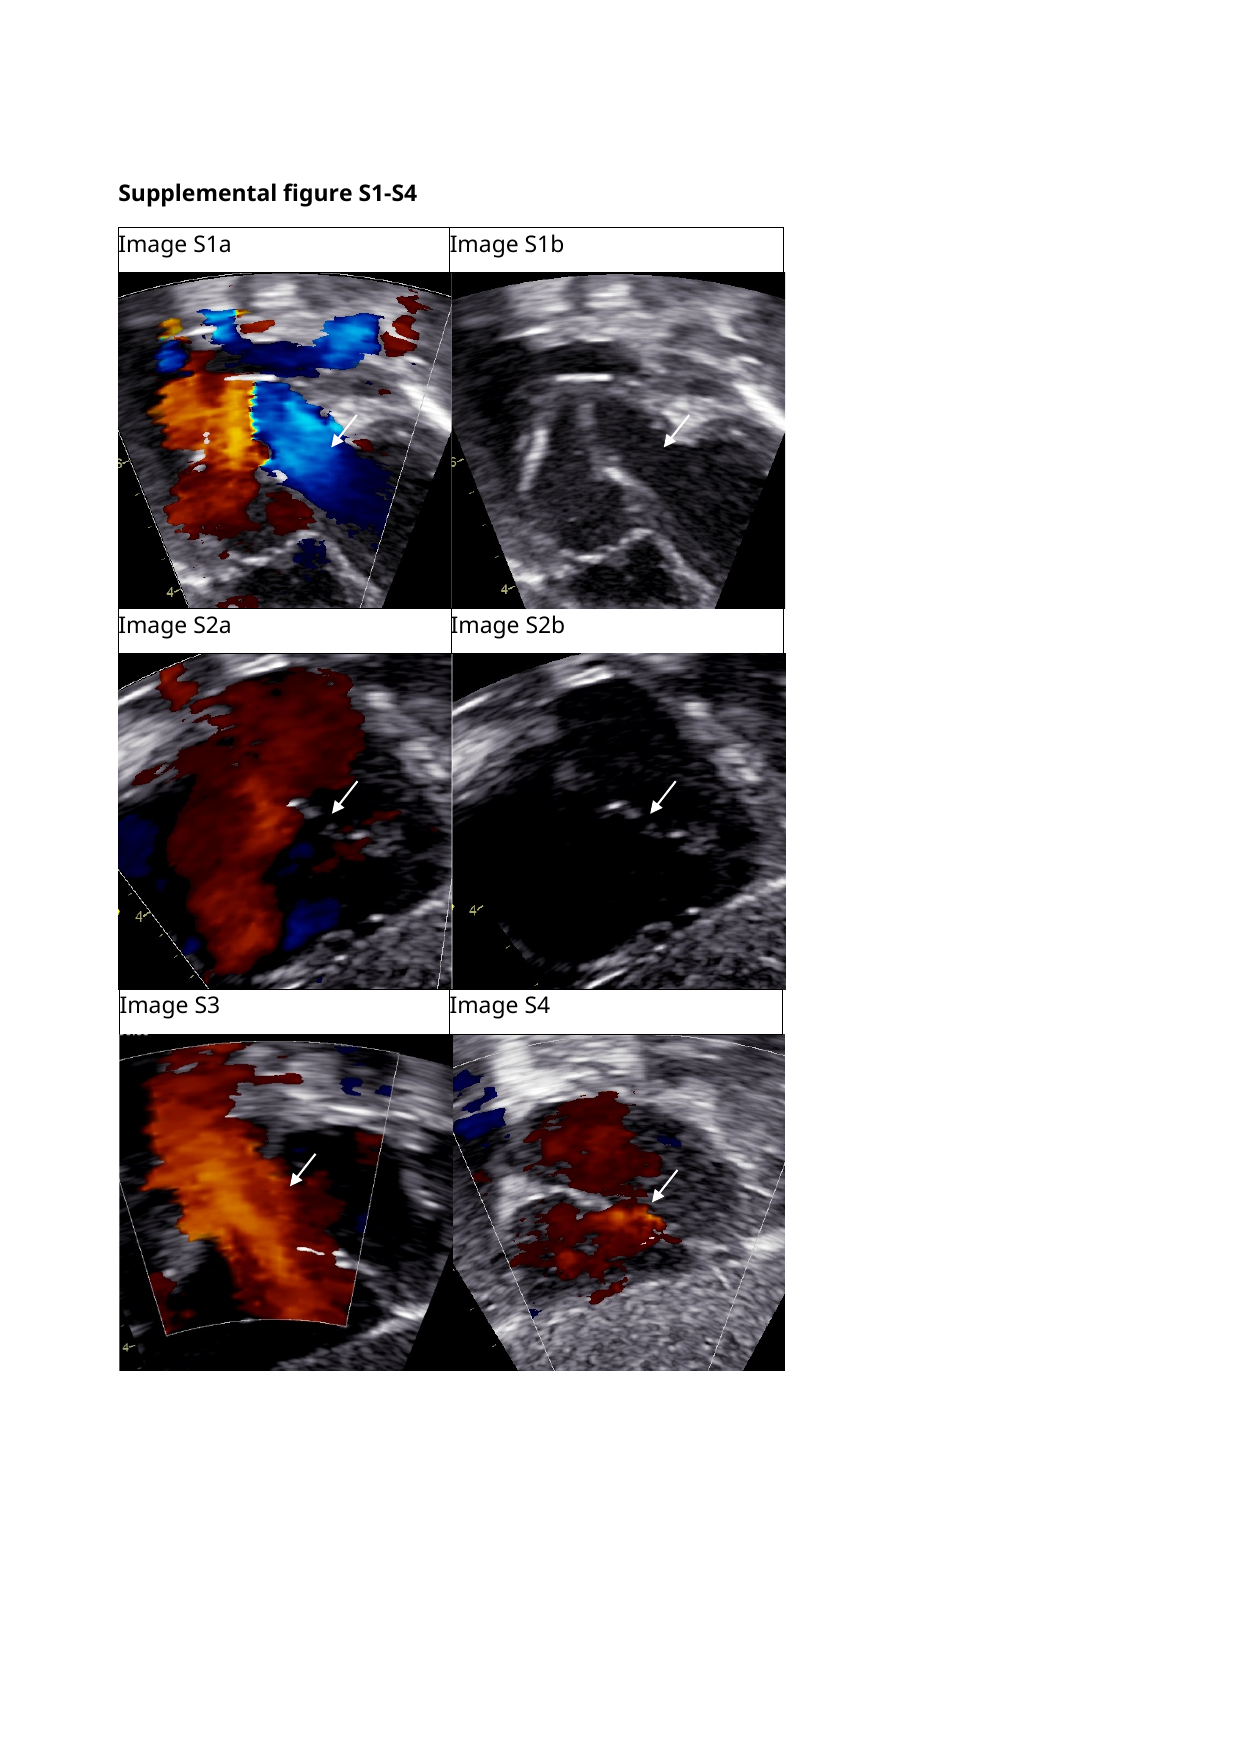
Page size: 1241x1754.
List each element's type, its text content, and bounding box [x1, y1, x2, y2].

picture [118, 653, 786, 990]
picture [119, 1034, 785, 1371]
picture [118, 272, 786, 609]
text Supplemental figure S1-S4 [118, 177, 1122, 208]
